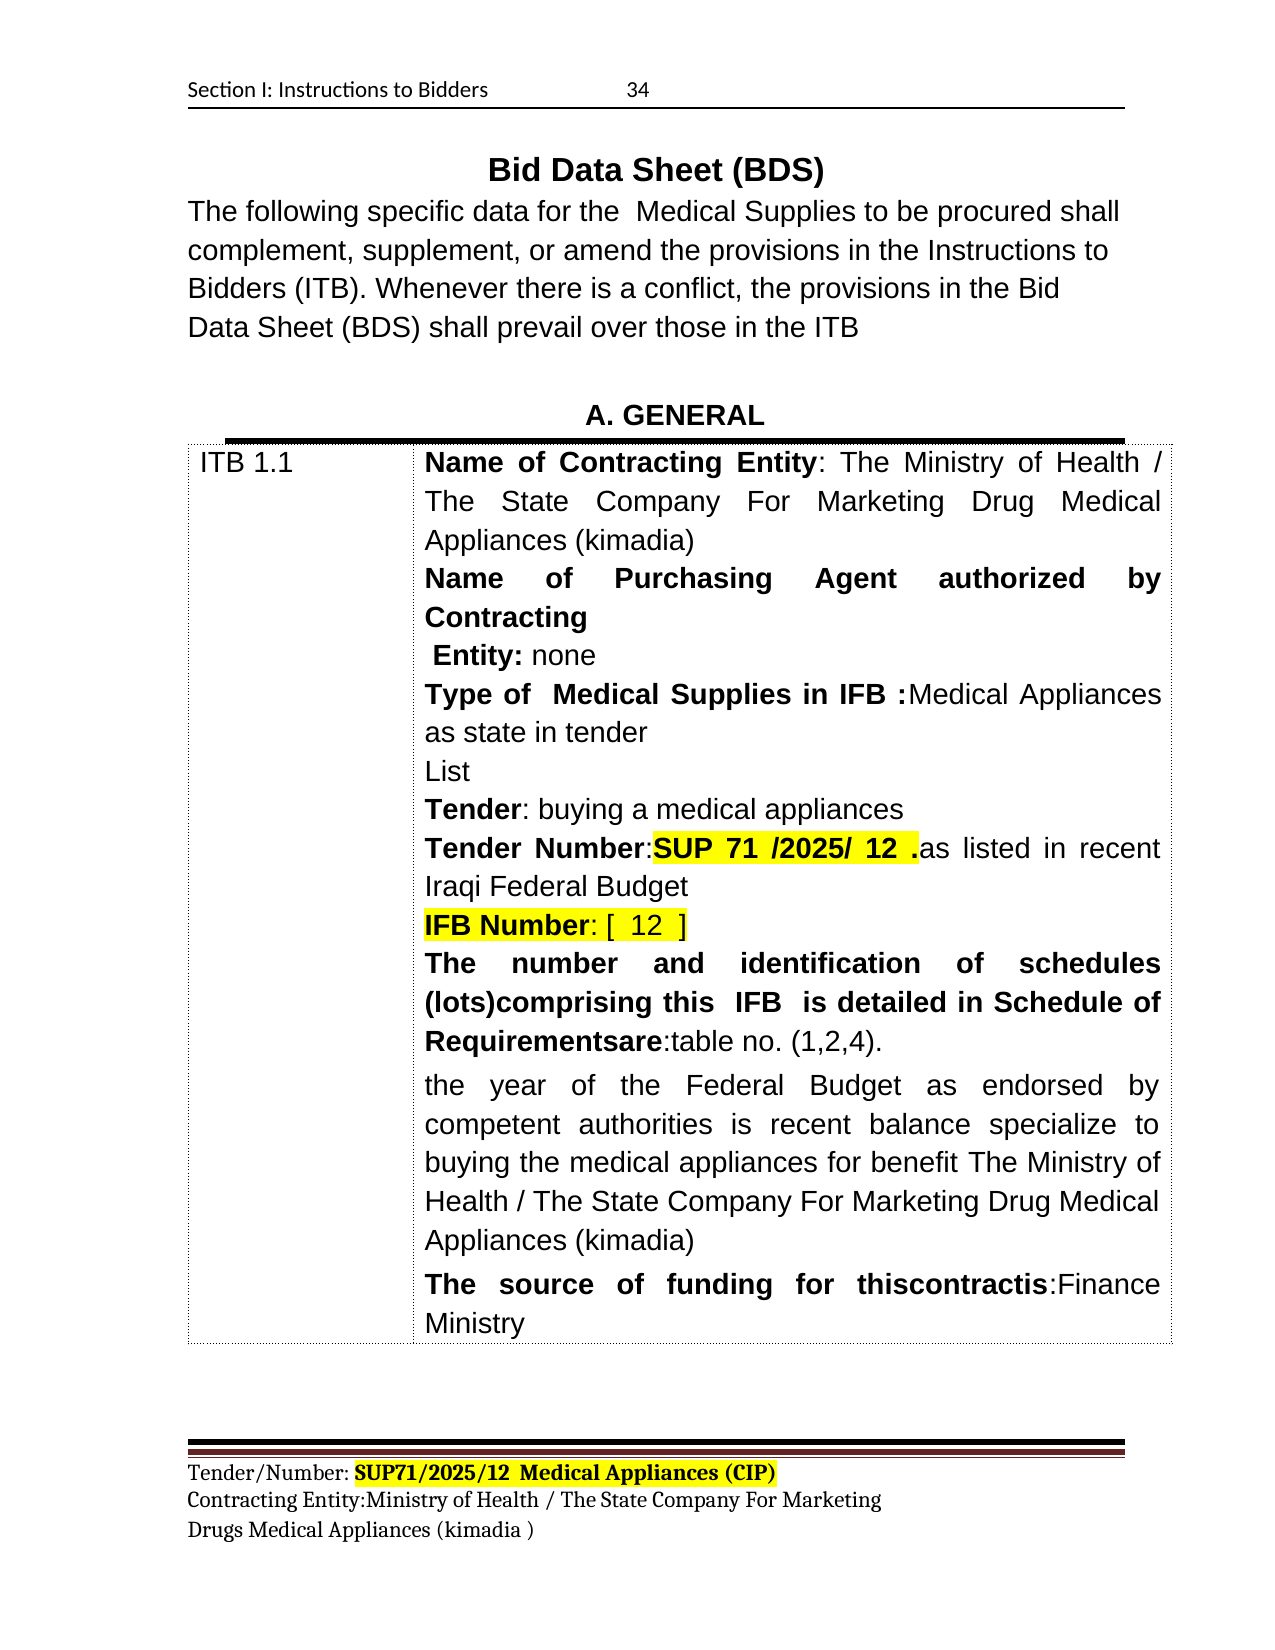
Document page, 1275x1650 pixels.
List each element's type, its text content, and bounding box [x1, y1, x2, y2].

list GENERAL [225, 398, 1125, 438]
text Bid Data Sheet (BDS) [187, 150, 1125, 188]
table_header ITB 1.1 [188, 444, 413, 1343]
table_header Name of Contracting Entity: The Ministry of Health / The State Company For Marketing Drug Medical Appliances (kimadia) Name of Purchasing Agent authorized by Contracting Entity: none Type of Medical Supplies in IFB :Medical Appliances as state in tender List Tender: buying a medical appliances Tender Number:SUP 71 /2025/ 12 .as listed in recent Iraqi Federal Budget IFB Number: [ 12 ] The number and identification of schedules (lots)comprising this IFB is detailed in Schedule of Requirementsare:table no. (1,2,4). the year of the Federal Budget as endorsed by competent authorities is recent balance specialize to buying the medical appliances for benefit The Ministry of Health / The State Company For Marketing Drug Medical Appliances (kimadia) The source of funding for thiscontractis:Finance Ministry [413, 444, 1172, 1343]
text The following specific data for the Medical Supplies to be procured shall complement, supplement, or amend the provisions in the Instructions to Bidders (ITB). Whenever there is a conflict, the provisions in the Bid Data Sheet (BDS) shall prevail over those in the ITB [187, 194, 1125, 343]
